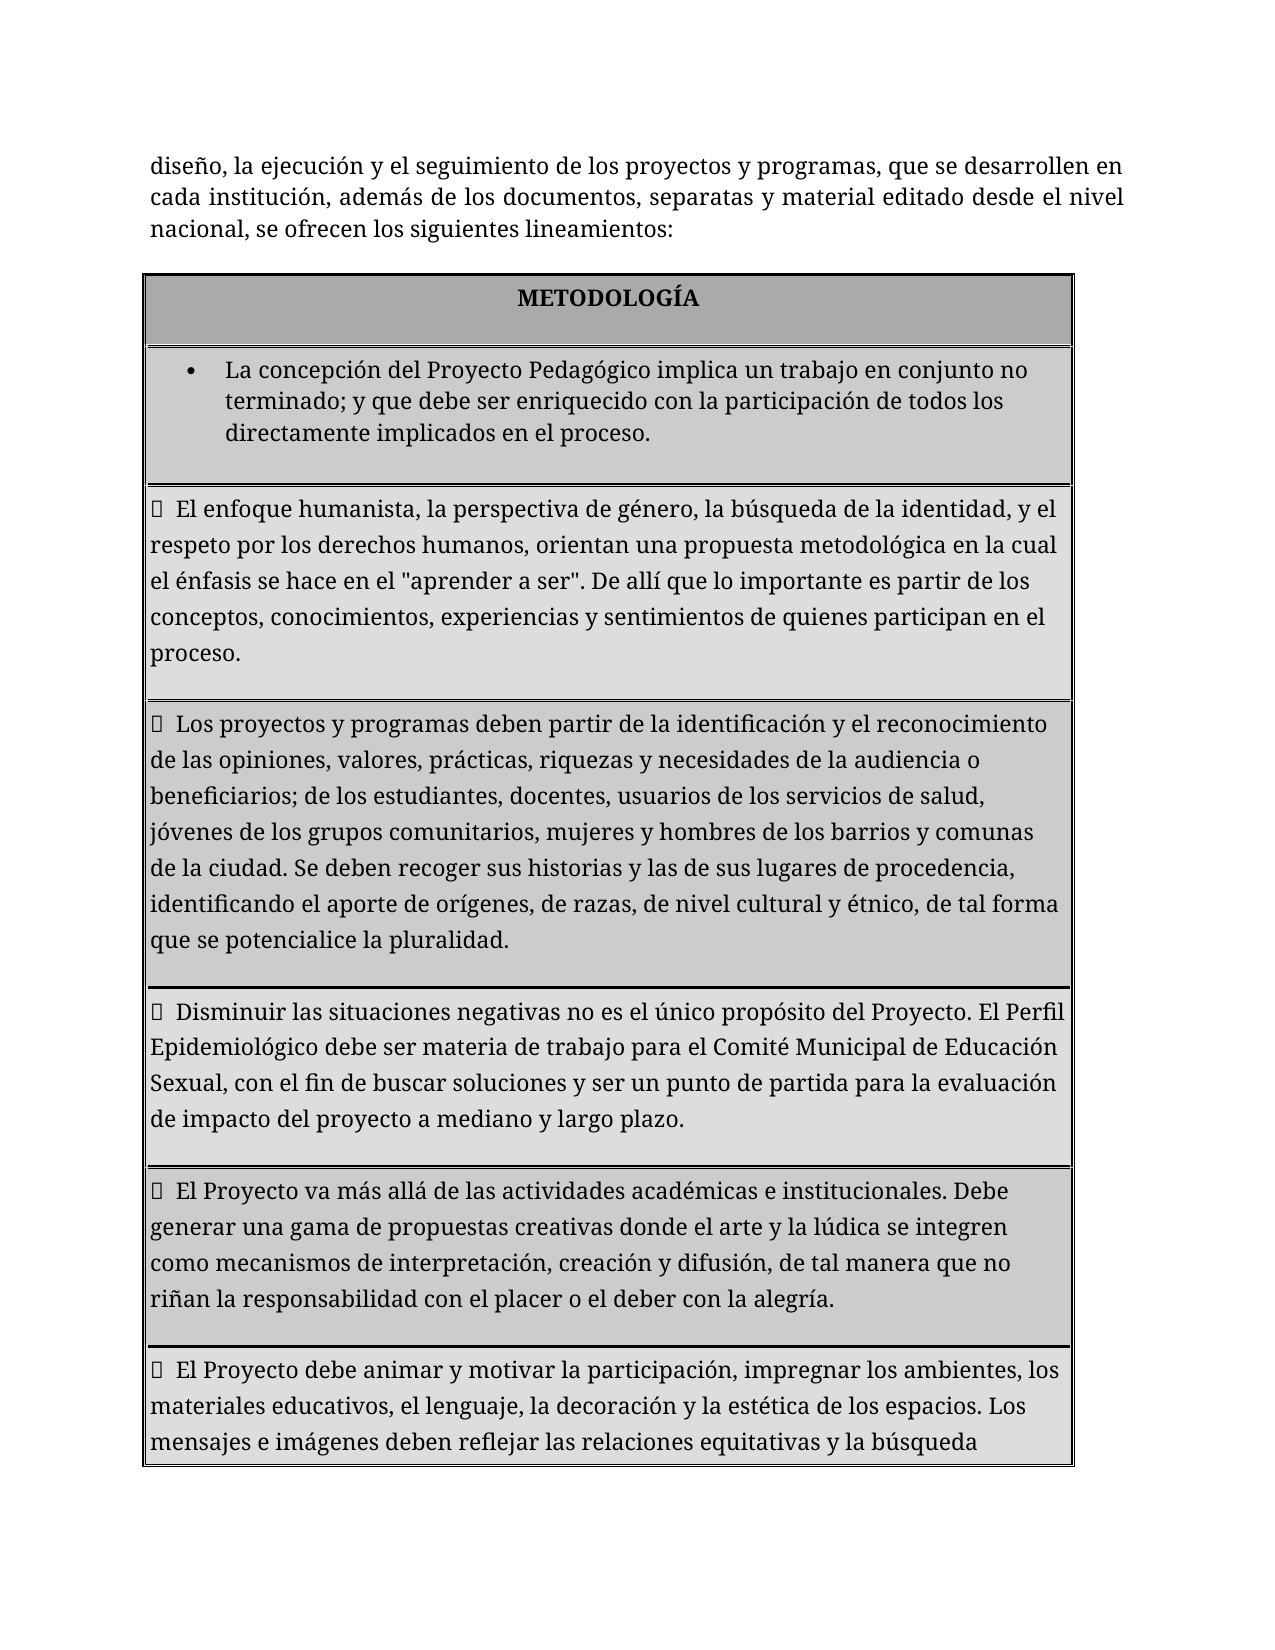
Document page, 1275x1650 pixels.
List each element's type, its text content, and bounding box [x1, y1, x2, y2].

table_cell  El Proyecto va más allá de las actividades académicas e institucionales. Debe generar una gama de propuestas creativas donde el arte y la lúdica se integren como mecanismos de interpretación, creación y difusión, de tal manera que no riñan la responsabilidad con el placer o el deber con la alegría. [146, 1165, 1072, 1345]
table_cell La concepción del Proyecto Pedagógico implica un trabajo en conjunto no terminado; y que debe ser enriquecido con la participación de todos los directamente implicados en el proceso. [146, 345, 1072, 483]
table_cell  Los proyectos y programas deben partir de la identificación y el reconocimiento de las opiniones, valores, prácticas, riquezas y necesidades de la audiencia o beneficiarios; de los estudiantes, docentes, usuarios de los servicios de salud, jóvenes de los grupos comunitarios, mujeres y hombres de los barrios y comunas de la ciudad. Se deben recoger sus historias y las de sus lugares de procedencia, identificando el aporte de orígenes, de razas, de nivel cultural y étnico, de tal forma que se potencialice la pluralidad. [144, 699, 1073, 986]
table_header METODOLOGÍA [146, 276, 1071, 344]
table_cell  Disminuir las situaciones negativas no es el único propósito del Proyecto. El Perfil Epidemiológico debe ser materia de trabajo para el Comité Municipal de Educación Sexual, con el fin de buscar soluciones y ser un punto de partida para la evaluación de impacto del proyecto a mediano y largo plazo. [146, 986, 1071, 1165]
table_cell  El enfoque humanista, la perspectiva de género, la búsqueda de la identidad, y el respeto por los derechos humanos, orientan una propuesta metodológica en la cual el énfasis se hace en el "aprender a ser". De allí que lo importante es partir de los conceptos, conocimientos, experiencias y sentimientos de quienes participan en el proceso. [146, 483, 1072, 699]
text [150, 150, 1125, 244]
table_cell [146, 1345, 1071, 1464]
